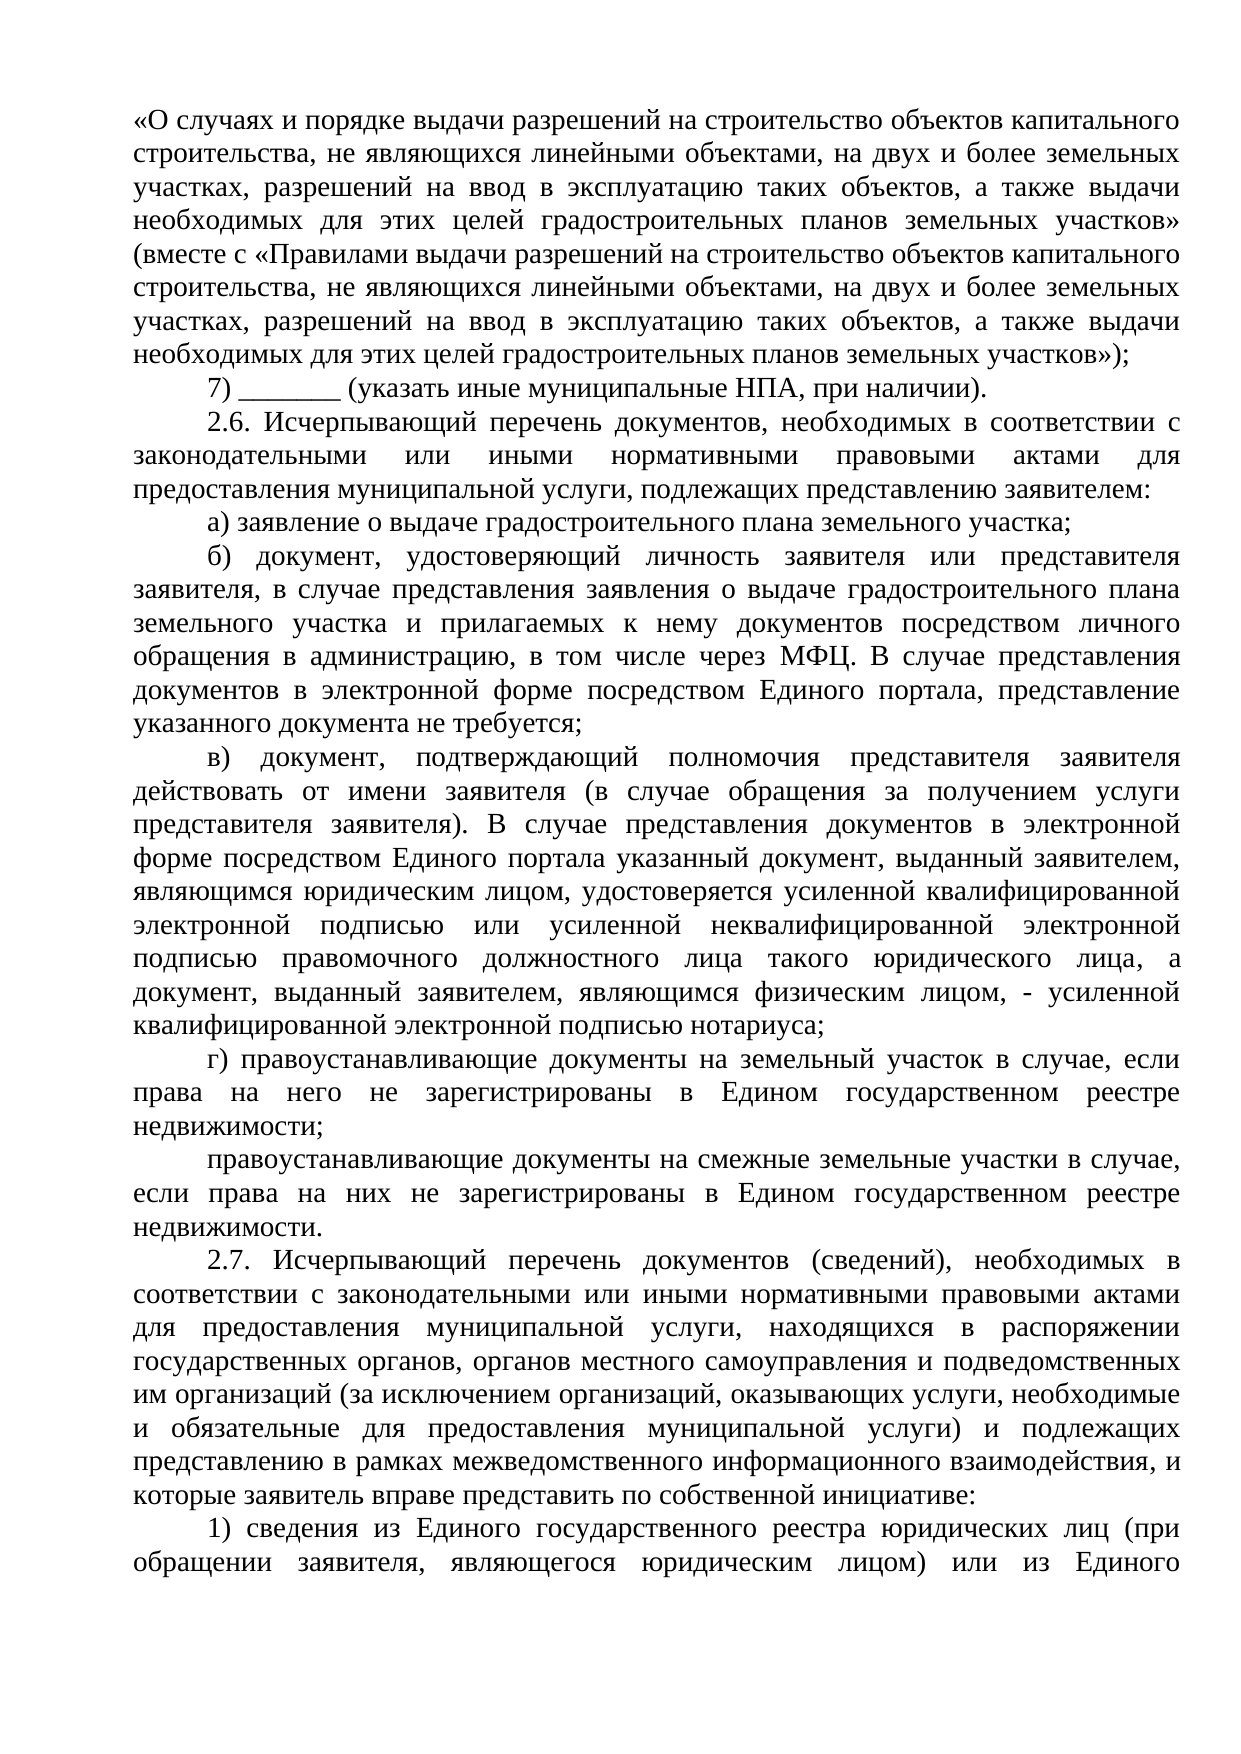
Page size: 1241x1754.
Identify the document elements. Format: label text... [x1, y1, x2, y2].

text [133, 102, 1181, 370]
text в) документ, подтверждающий полномочия представителя заявителя действовать от имени заявителя (в случае обращения за получением услуги представителя заявителя). В случае представления документов в электронной форме посредством Единого портала указанный документ, выданный заявителем, являющимся юридическим лицом, удостоверяется усиленной квалифицированной электронной подписью или усиленной неквалифицированной электронной подписью правомочного должностного лица такого юридического лица, а документ, выданный заявителем, являющимся физическим лицом, - усиленной квалифицированной электронной подписью нотариуса; [133, 739, 1181, 1041]
text 2.6. Исчерпывающий перечень документов, необходимых в соответствии с законодательными или иными нормативными правовыми актами для предоставления муниципальной услуги, подлежащих представлению заявителем: [133, 404, 1181, 504]
text а) заявление о выдаче градостроительного плана земельного участка; [133, 504, 1181, 538]
text правоустанавливающие документы на смежные земельные участки в случае, если права на них не зарегистрированы в Едином государственном реестре недвижимости. [133, 1142, 1181, 1242]
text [133, 1511, 1181, 1578]
text б) документ, удостоверяющий личность заявителя или представителя заявителя, в случае представления заявления о выдаче градостроительного плана земельного участка и прилагаемых к нему документов посредством личного обращения в администрацию, в том числе через МФЦ. В случае представления документов в электронной форме посредством Единого портала, представление указанного документа не требуется; [133, 538, 1181, 739]
text г) правоустанавливающие документы на земельный участок в случае, если права на него не зарегистрированы в Едином государственном реестре недвижимости; [133, 1041, 1181, 1142]
text 2.7. Исчерпывающий перечень документов (сведений), необходимых в соответствии с законодательными или иными нормативными правовыми актами для предоставления муниципальной услуги, находящихся в распоряжении государственных органов, органов местного самоуправления и подведомственных им организаций (за исключением организаций, оказывающих услуги, необходимые и обязательные для предоставления муниципальной услуги) и подлежащих представлению в рамках межведомственного информационного взаимодействия, и которые заявитель вправе представить по собственной инициативе: [133, 1242, 1181, 1511]
text 7) _______ (указать иные муниципальные НПА, при наличии). [133, 370, 1181, 404]
